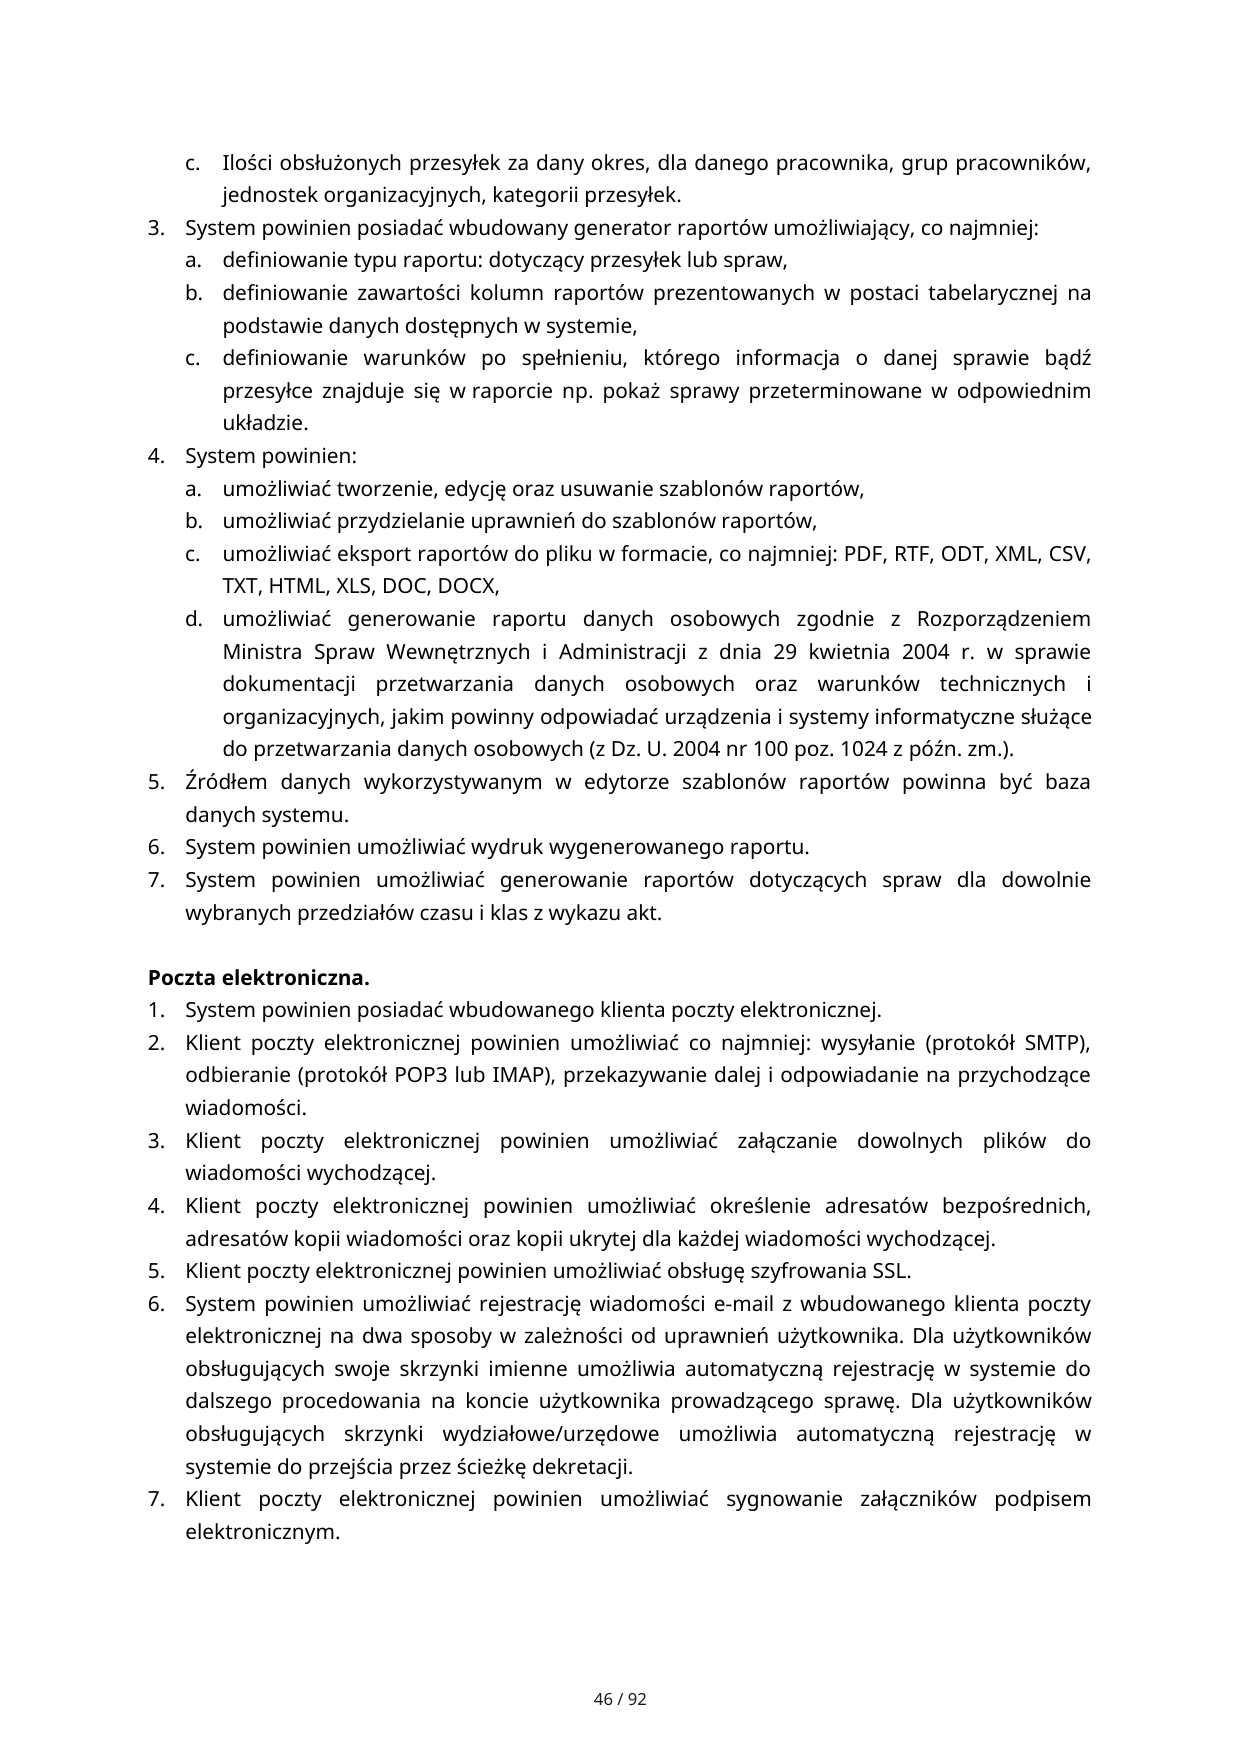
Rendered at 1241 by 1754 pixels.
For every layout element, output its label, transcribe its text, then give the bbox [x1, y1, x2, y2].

list definiowanie zawartości kolumn raportów prezentowanych w postaci tabelarycznej na podstawie danych dostępnych w systemie, [185, 278, 1092, 339]
list umożliwiać generowanie raportu danych osobowych zgodnie z Rozporządzeniem Ministra Spraw Wewnętrznych i Administracji z dnia 29 kwietnia 2004 r. w sprawie dokumentacji przetwarzania danych osobowych oraz warunków technicznych i organizacyjnych, jakim powinny odpowiadać urządzenia i systemy informatyczne służące do przetwarzania danych osobowych (z Dz. U. 2004 nr 100 poz. 1024 z późn. zm.). [185, 604, 1092, 763]
list Ilości obsłużonych przesyłek za dany okres, dla danego pracownika, grup pracowników, jednostek organizacyjnych, kategorii przesyłek. [185, 148, 1092, 209]
list Klient poczty elektronicznej powinien umożliwiać określenie adresatów bezpośrednich, adresatów kopii wiadomości oraz kopii ukrytej dla każdej wiadomości wychodzącej. [148, 1191, 1092, 1252]
list definiowanie typu raportu: dotyczący przesyłek lub spraw, [185, 246, 1092, 274]
list umożliwiać tworzenie, edycję oraz usuwanie szablonów raportów, [185, 474, 1092, 502]
list System powinien umożliwiać rejestrację wiadomości e-mail z wbudowanego klienta poczty elektronicznej na dwa sposoby w zależności od uprawnień użytkownika. Dla użytkowników obsługujących swoje skrzynki imienne umożliwia automatyczną rejestrację w systemie do dalszego procedowania na koncie użytkownika prowadzącego sprawę. Dla użytkowników obsługujących skrzynki wydziałowe/urzędowe umożliwia automatyczną rejestrację w systemie do przejścia przez ścieżkę dekretacji. [148, 1289, 1092, 1480]
list System powinien posiadać wbudowany generator raportów umożliwiający, co najmniej: [148, 213, 1092, 241]
text Poczta elektroniczna. [148, 963, 1092, 991]
list Klient poczty elektronicznej powinien umożliwiać sygnowanie załączników podpisem elektronicznym. [148, 1484, 1092, 1546]
list umożliwiać przydzielanie uprawnień do szablonów raportów, [185, 506, 1092, 535]
list System powinien umożliwiać wydruk wygenerowanego raportu. [148, 832, 1092, 861]
list umożliwiać eksport raportów do pliku w formacie, co najmniej: PDF, RTF, ODT, XML, CSV, TXT, HTML, XLS, DOC, DOCX, [185, 539, 1092, 600]
list System powinien: [148, 441, 1092, 469]
list definiowanie warunków po spełnieniu, którego informacja o danej sprawie bądź przesyłce znajduje się w raporcie np. pokaż sprawy przeterminowane w odpowiednim układzie. [185, 343, 1092, 437]
list Klient poczty elektronicznej powinien umożliwiać co najmniej: wysyłanie (protokół SMTP), odbieranie (protokół POP3 lub IMAP), przekazywanie dalej i odpowiadanie na przychodzące wiadomości. [148, 1028, 1092, 1122]
list Klient poczty elektronicznej powinien umożliwiać załączanie dowolnych plików do wiadomości wychodzącej. [148, 1126, 1092, 1187]
list Klient poczty elektronicznej powinien umożliwiać obsługę szyfrowania SSL. [148, 1256, 1092, 1285]
list System powinien umożliwiać generowanie raportów dotyczących spraw dla dowolnie wybranych przedziałów czasu i klas z wykazu akt. [148, 865, 1092, 926]
list System powinien posiadać wbudowanego klienta poczty elektronicznej. [148, 995, 1092, 1024]
list Źródłem danych wykorzystywanym w edytorze szablonów raportów powinna być baza danych systemu. [148, 767, 1092, 828]
